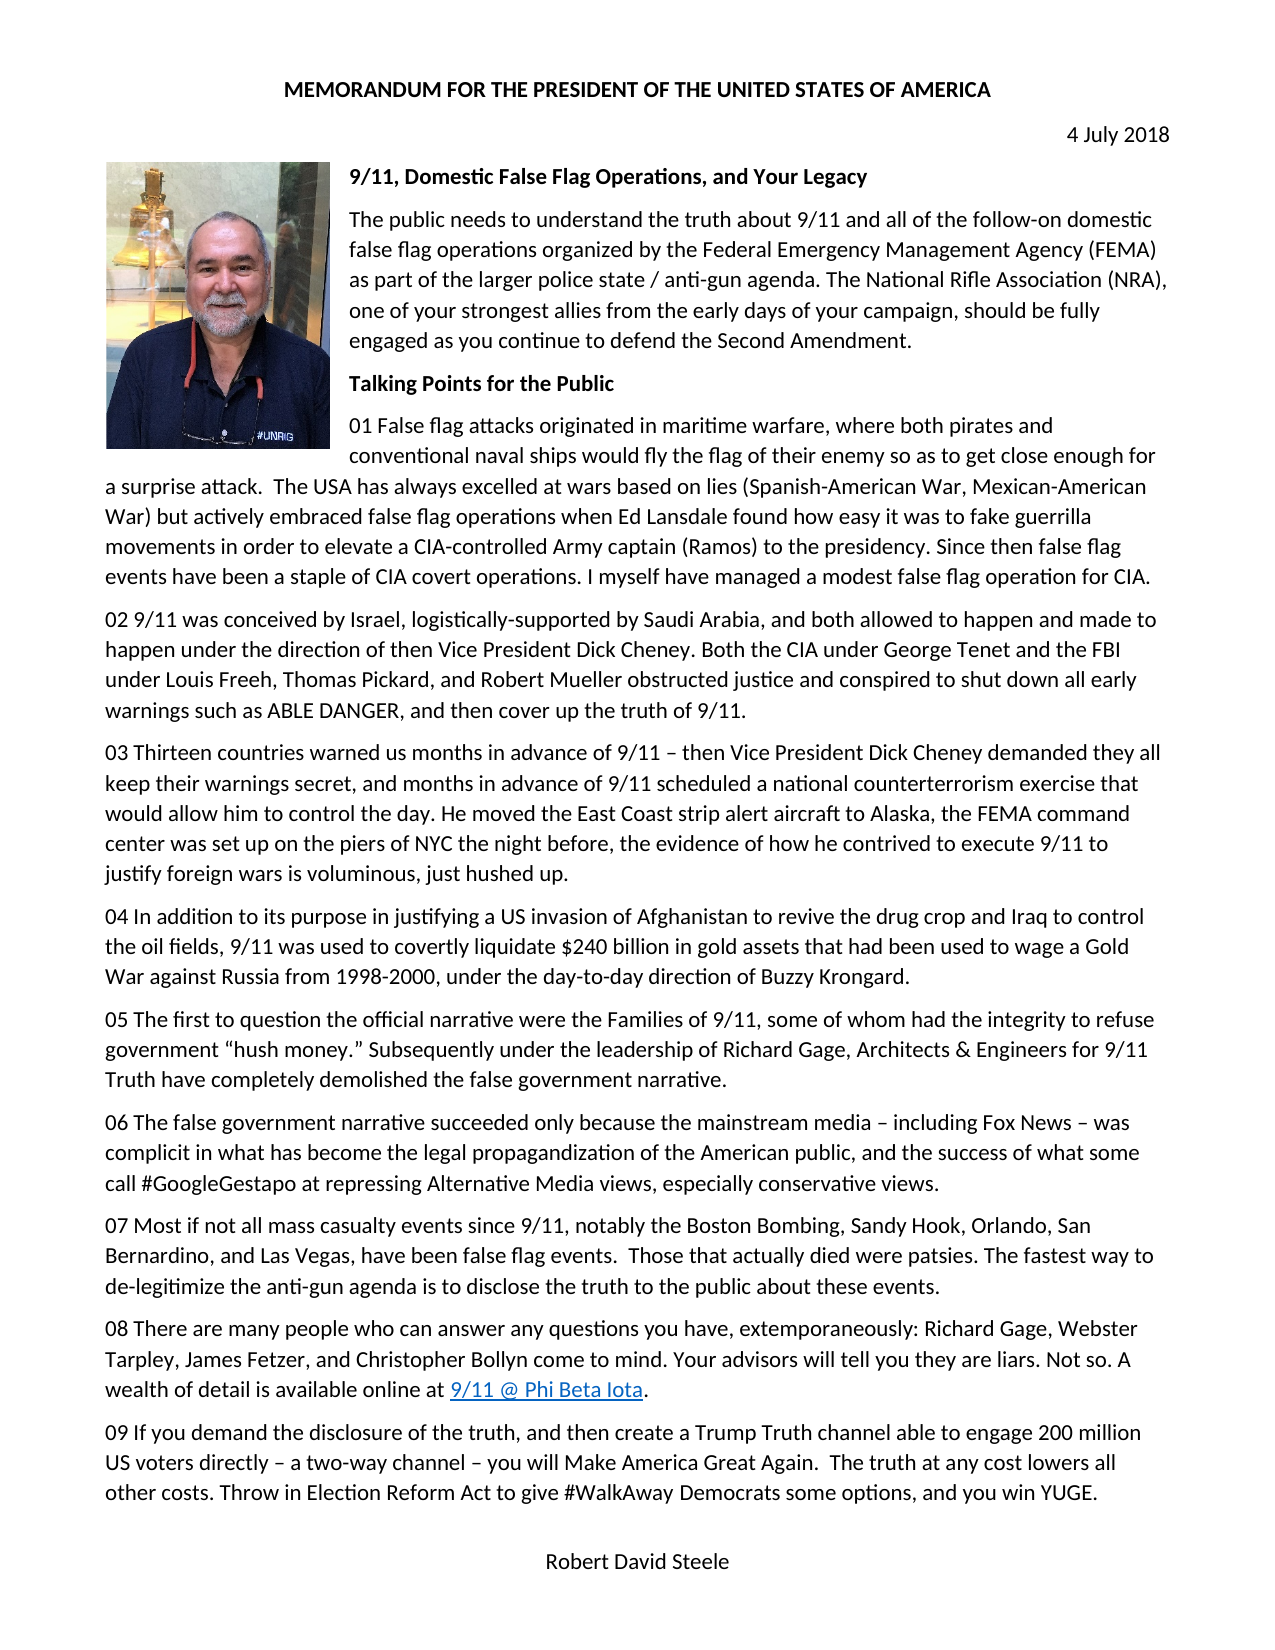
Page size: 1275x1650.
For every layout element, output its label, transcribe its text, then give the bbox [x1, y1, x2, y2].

text 04 In addition to its purpose in justifying a US invasion of Afghanistan to revive the drug crop and Iraq to control the oil fields, 9/11 was used to covertly liquidate $240 billion in gold assets that had been used to wage a Gold War against Russia from 1998-2000, under the day-to-day direction of Buzzy Krongard. [105, 902, 1170, 990]
text 05 The first to question the official narrative were the Families of 9/11, some of whom had the integrity to refuse government “hush money.” Subsequently under the leadership of Richard Gage, Architects & Engineers for 9/11 Truth have completely demolished the false government narrative. [105, 1005, 1170, 1093]
text 07 Most if not all mass casualty events since 9/11, notably the Boston Bombing, Sandy Hook, Orlando, San Bernardino, and Las Vegas, have been false flag events. Those that actually died were patsies. The fastest way to de-legitimize the anti-gun agenda is to disclose the truth to the public about these events. [105, 1211, 1170, 1300]
text 03 Thirteen countries warned us months in advance of 9/11 – then Vice President Dick Cheney demanded they all keep their warnings secret, and months in advance of 9/11 scheduled a national counterterrorism exercise that would allow him to control the day. He moved the East Coast strip alert aircraft to Alaska, the FEMA command center was set up on the piers of NYC the night before, the evidence of how he contrived to execute 9/11 to justify foreign wars is voluminous, just hushed up. [105, 738, 1170, 887]
text 02 9/11 was conceived by Israel, logistically-supported by Saudi Arabia, and both allowed to happen and made to happen under the direction of then Vice President Dick Cheney. Both the CIA under George Tenet and the FBI under Louis Freeh, Thomas Pickard, and Robert Mueller obstructed justice and conspired to shut down all early warnings such as ABLE DANGER, and then cover up the truth of 9/11. [105, 605, 1170, 724]
text 4 July 2018 [105, 120, 1170, 148]
text 06 The false government narrative succeeded only because the mainstream media – including Fox News – was complicit in what has become the legal propagandization of the American public, and the success of what some call #GoogleGestapo at repressing Alternative Media views, especially conservative views. [105, 1108, 1170, 1197]
text 08 There are many people who can answer any questions you have, extemporaneously: Richard Gage, Webster Tarpley, James Fetzer, and Christopher Bollyn come to mind. Your advisors will tell you they are liars. Not so. A wealth of detail is available online at 9/11 @ Phi Beta Iota. [105, 1314, 1170, 1403]
picture [105, 162, 330, 447]
text 09 If you demand the disclosure of the truth, and then create a Trump Truth channel able to engage 200 million US voters directly – a two-way channel – you will Make America Great Again. The truth at any cost lowers all other costs. Throw in Election Reform Act to give #WalkAway Democrats some options, and you win YUGE. [105, 1418, 1170, 1506]
text 01 False flag attacks originated in maritime warfare, where both pirates and conventional naval ships would fly the flag of their enemy so as to get close enough for a surprise attack. The USA has always excelled at wars based on lies (Spanish-American War, Mexican-American War) but actively embraced false flag operations when Ed Lansdale found how easy it was to fake guerrilla movements in order to elevate a CIA-controlled Army captain (Ramos) to the presidency. Since then false flag events have been a staple of CIA covert operations. I myself have managed a modest false flag operation for CIA. [105, 411, 1170, 590]
text Talking Points for the Public [330, 369, 1170, 397]
text 9/11, Domestic False Flag Operations, and Your Legacy [330, 162, 1170, 190]
text The public needs to understand the truth about 9/11 and all of the follow-on domestic false flag operations organized by the Federal Emergency Management Agency (FEMA) as part of the larger police state / anti-gun agenda. The National Rifle Association (NRA), one of your strongest allies from the early days of your campaign, should be fully engaged as you continue to defend the Second Amendment. [330, 205, 1170, 354]
